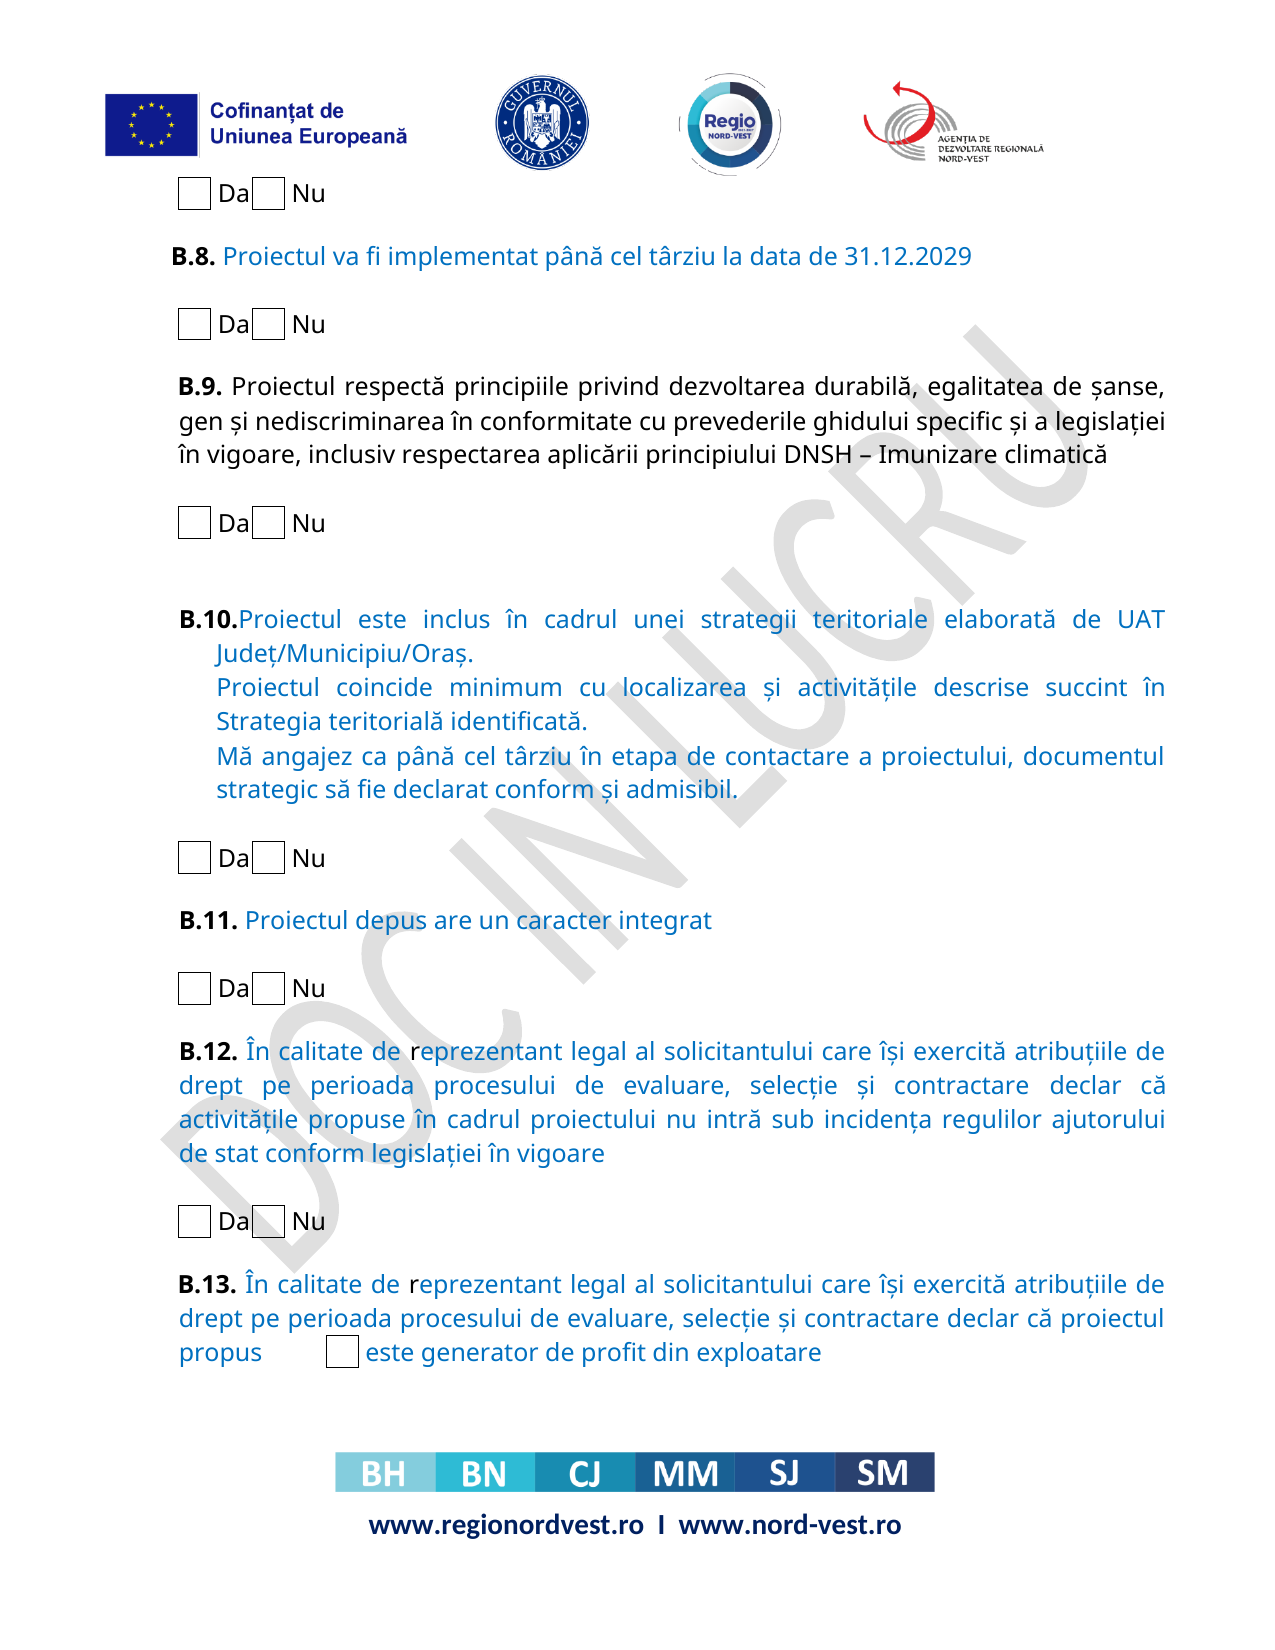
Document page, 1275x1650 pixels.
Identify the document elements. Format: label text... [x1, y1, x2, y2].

list Da Nu [171, 971, 1167, 1005]
list B.13. În calitate de reprezentant legal al solicitantului care își exercită atribuțiile de drept pe perioada procesului de evaluare, selecție și contractare declar că proiectul propus este generator de profit din exploatare [177, 1266, 1167, 1368]
picture [335, 1452, 935, 1492]
list Da Nu [171, 176, 1167, 210]
list B.12. În calitate de reprezentant legal al solicitantului care își exercită atribuțiile de drept pe perioada procesului de evaluare, selecție și contractare declar că activitățile propuse în cadrul proiectului nu intră sub incidența regulilor ajutorului de stat conform legislației în vigoare [178, 1033, 1167, 1170]
list Da Nu [171, 307, 1167, 341]
list Da Nu [171, 840, 1167, 874]
list Proiectul coincide minimum cu localizarea și activitățile descrise succint în Strategia teritorială identificată. [216, 670, 1167, 738]
list Da Nu [171, 505, 1167, 539]
list B.9. Proiectul respectă principiile privind dezvoltarea durabilă, egalitatea de șanse, gen și nediscriminarea în conformitate cu prevederile ghidului specific și a legislației în vigoare, inclusiv respectarea aplicării principiului DNSH – Imunizare climatică [177, 369, 1167, 471]
list Mă angajez ca până cel târziu în etapa de contactare a proiectului, documentul strategic să fie declarat conform și admisibil. [216, 738, 1167, 806]
list B.11. Proiectul depus are un caracter integrat [141, 903, 1167, 937]
picture [103, 73, 1044, 176]
list B.10.Proiectul este inclus în cadrul unei strategii teritoriale elaborată de UAT Județ/Municipiu/Oraș. [178, 602, 1167, 670]
list B.8. Proiectul va fi implementat până cel târziu la data de 31.12.2029 [171, 238, 1167, 272]
list Da Nu [171, 1204, 1167, 1238]
